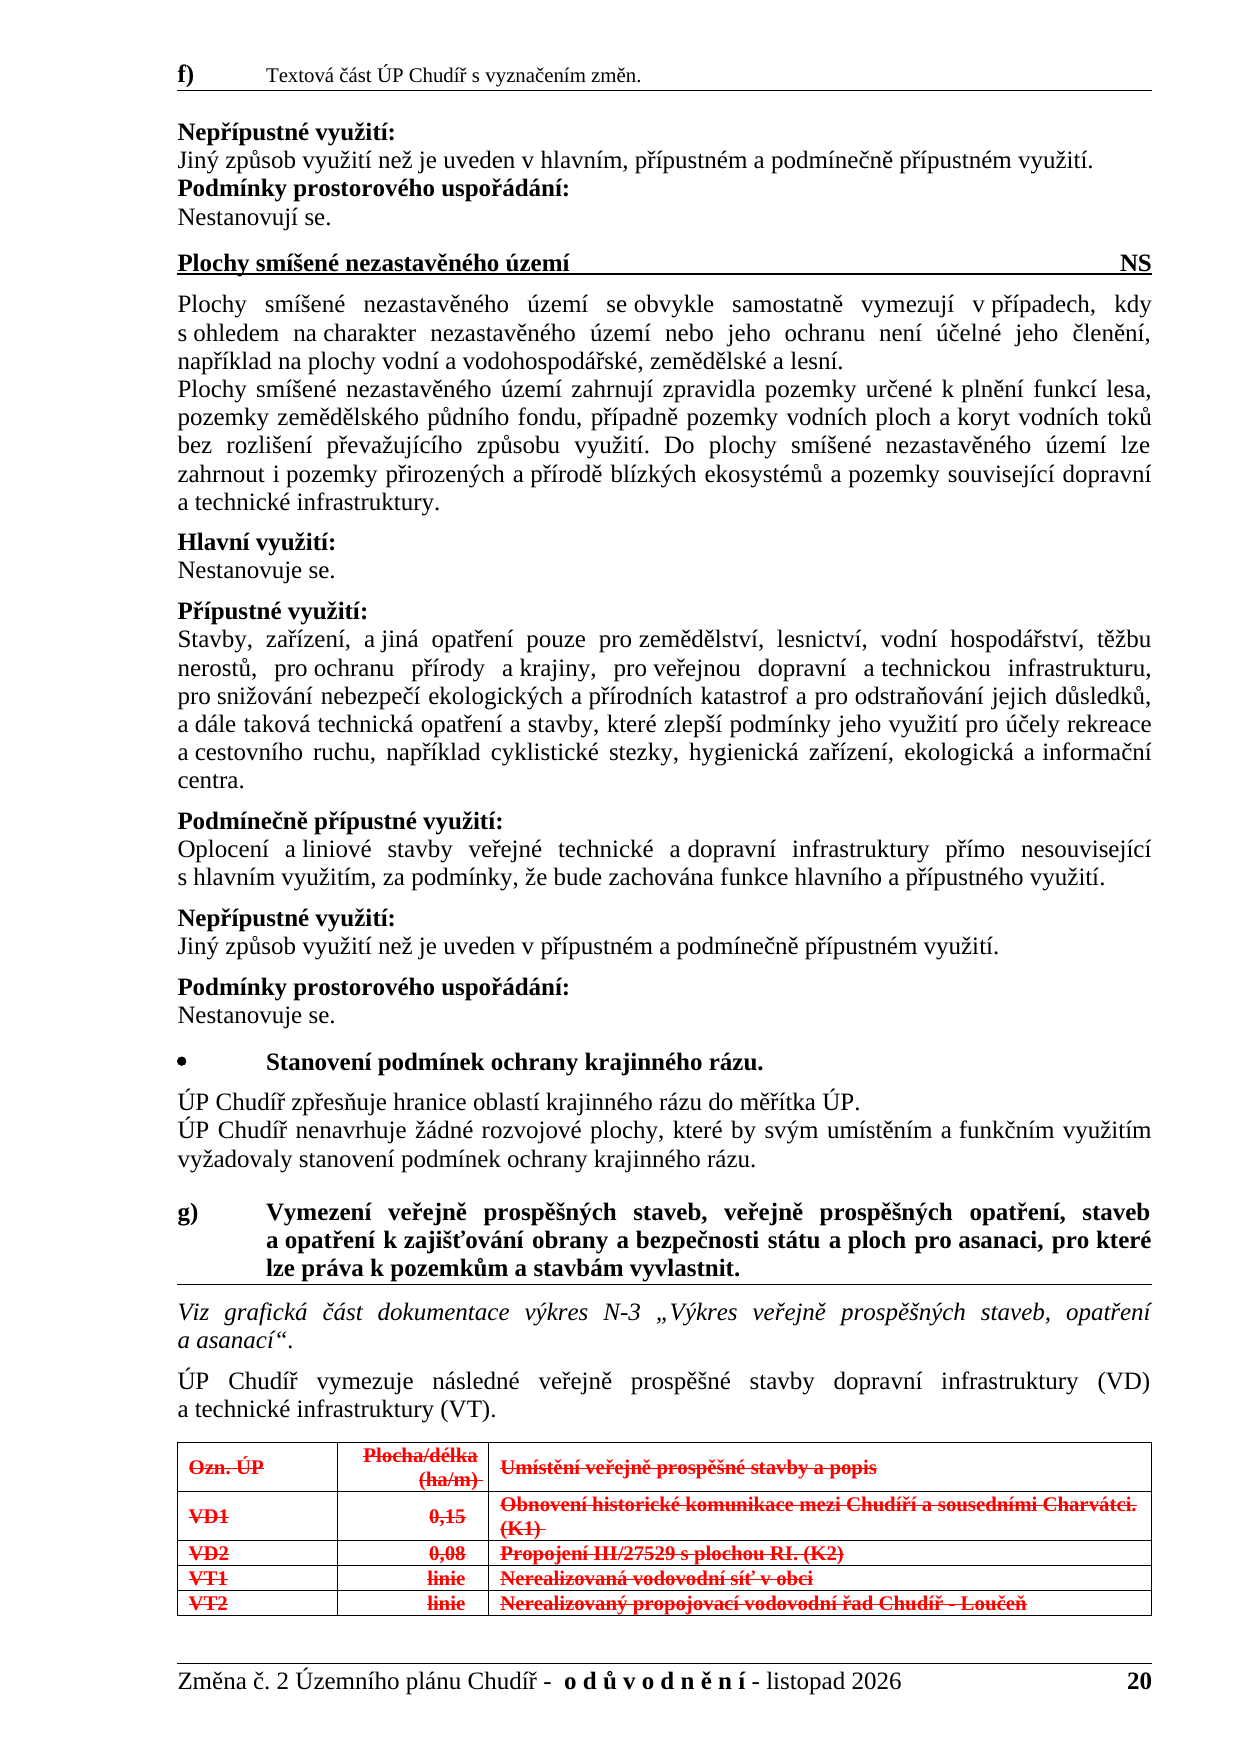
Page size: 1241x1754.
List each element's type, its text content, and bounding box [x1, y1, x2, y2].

text Podmínečně přípustné využití: [177, 807, 1152, 835]
text Plochy smíšené nezastavěného území zahrnují zpravidla pozemky určené k plnění funkcí lesa, pozemky zemědělského půdního fondu, případně pozemky vodních ploch a koryt vodních toků bez rozlišení převažujícího způsobu využití. Do plochy smíšené nezastavěného území lze zahrnout i pozemky přirozených a přírodě blízkých ekosystémů a pozemky související dopravní a technické infrastruktury. [177, 374, 1152, 516]
text Jiný způsob využití než je uveden v přípustném a podmínečně přípustném využití. [177, 932, 1152, 960]
text ÚP Chudíř vymezuje následné veřejně prospěšné stavby dopravní infrastruktury (VD) a technické infrastruktury (VT). [177, 1367, 1152, 1423]
text Vymezení veřejně prospěšných staveb, veřejně prospěšných opatření, staveb a opatření k zajišťování obrany a bezpečnosti státu a ploch pro asanaci, pro které lze práva k pozemkům a stavbám vyvlastnit. [177, 1198, 1152, 1284]
text Plochy smíšené nezastavěného území NS [177, 249, 1152, 273]
table_cell 0,08 [338, 1541, 488, 1565]
text Nestanovuje se. [177, 1001, 1152, 1029]
text ÚP Chudíř nenavrhuje žádné rozvojové plochy, které by svým umístěním a funkčním využitím vyžadovaly stanovení podmínek ochrany krajinného rázu. [177, 1116, 1152, 1173]
table_cell linie [338, 1591, 488, 1615]
table_cell 0,15 [338, 1492, 488, 1540]
list Stanovení podmínek ochrany krajinného rázu. [177, 1047, 1152, 1076]
text Plochy smíšené nezastavěného území se obvykle samostatně vymezují v případech, kdy s ohledem na charakter nezastavěného území nebo jeho ochranu není účelné jeho členění, například na plochy vodní a vodohospodářské, zemědělské a lesní. [177, 290, 1152, 374]
table_cell VT2 [178, 1591, 337, 1615]
text Viz grafická část dokumentace výkres N-3 „Výkres veřejně prospěšných staveb, opatření a asanací“. [177, 1298, 1152, 1354]
table_cell Nerealizovaná vodovodní síť v obci [489, 1566, 1151, 1590]
text Oplocení a liniové stavby veřejné technické a dopravní infrastruktury přímo nesouvisející s hlavním využitím, za podmínky, že bude zachována funkce hlavního a přípustného využití. [177, 835, 1152, 891]
table_cell Obnovení historické komunikace mezi Chudíří a sousedními Charvátci. (K1) [489, 1492, 1151, 1540]
table_cell Propojení III/27529 s plochou RI. (K2) [489, 1541, 1151, 1565]
text Hlavní využití: [177, 528, 1152, 556]
text Přípustné využití: [177, 597, 1152, 625]
text Nestanovuje se. [177, 556, 1152, 584]
table_header Ozn. ÚP [178, 1443, 337, 1491]
table_header Umístění veřejně prospěšné stavby a popis [489, 1443, 1151, 1491]
text Nepřípustné využití: [177, 118, 1152, 146]
table_header Plocha/délka (ha/m) [338, 1443, 488, 1491]
table_cell VD1 [178, 1492, 337, 1540]
text Nepřípustné využití: [177, 904, 1152, 932]
text Podmínky prostorového uspořádání: [177, 174, 1152, 202]
text Stavby, zařízení, a jiná opatření pouze pro zemědělství, lesnictví, vodní hospodářství, těžbu nerostů, pro ochranu přírody a krajiny, pro veřejnou dopravní a technickou infrastrukturu, pro snižování nebezpečí ekologických a přírodních katastrof a pro odstraňování jejich důsledků, a dále taková technická opatření a stavby, které zlepší podmínky jeho využití pro účely rekreace a cestovního ruchu, například cyklistické stezky, hygienická zařízení, ekologická a informační centra. [177, 625, 1152, 794]
table_cell Nerealizovaný propojovací vodovodní řad Chudíř - Loučeň [489, 1591, 1151, 1615]
table_cell VD2 [178, 1541, 337, 1565]
table_cell linie [338, 1566, 488, 1590]
text Podmínky prostorového uspořádání: [177, 972, 1152, 1001]
table_cell VT1 [178, 1566, 337, 1590]
text Jiný způsob využití než je uveden v hlavním, přípustném a podmínečně přípustném využití. [177, 146, 1152, 174]
text ÚP Chudíř zpřesňuje hranice oblastí krajinného rázu do měřítka ÚP. [177, 1088, 1152, 1116]
text Nestanovují se. [177, 202, 1152, 231]
